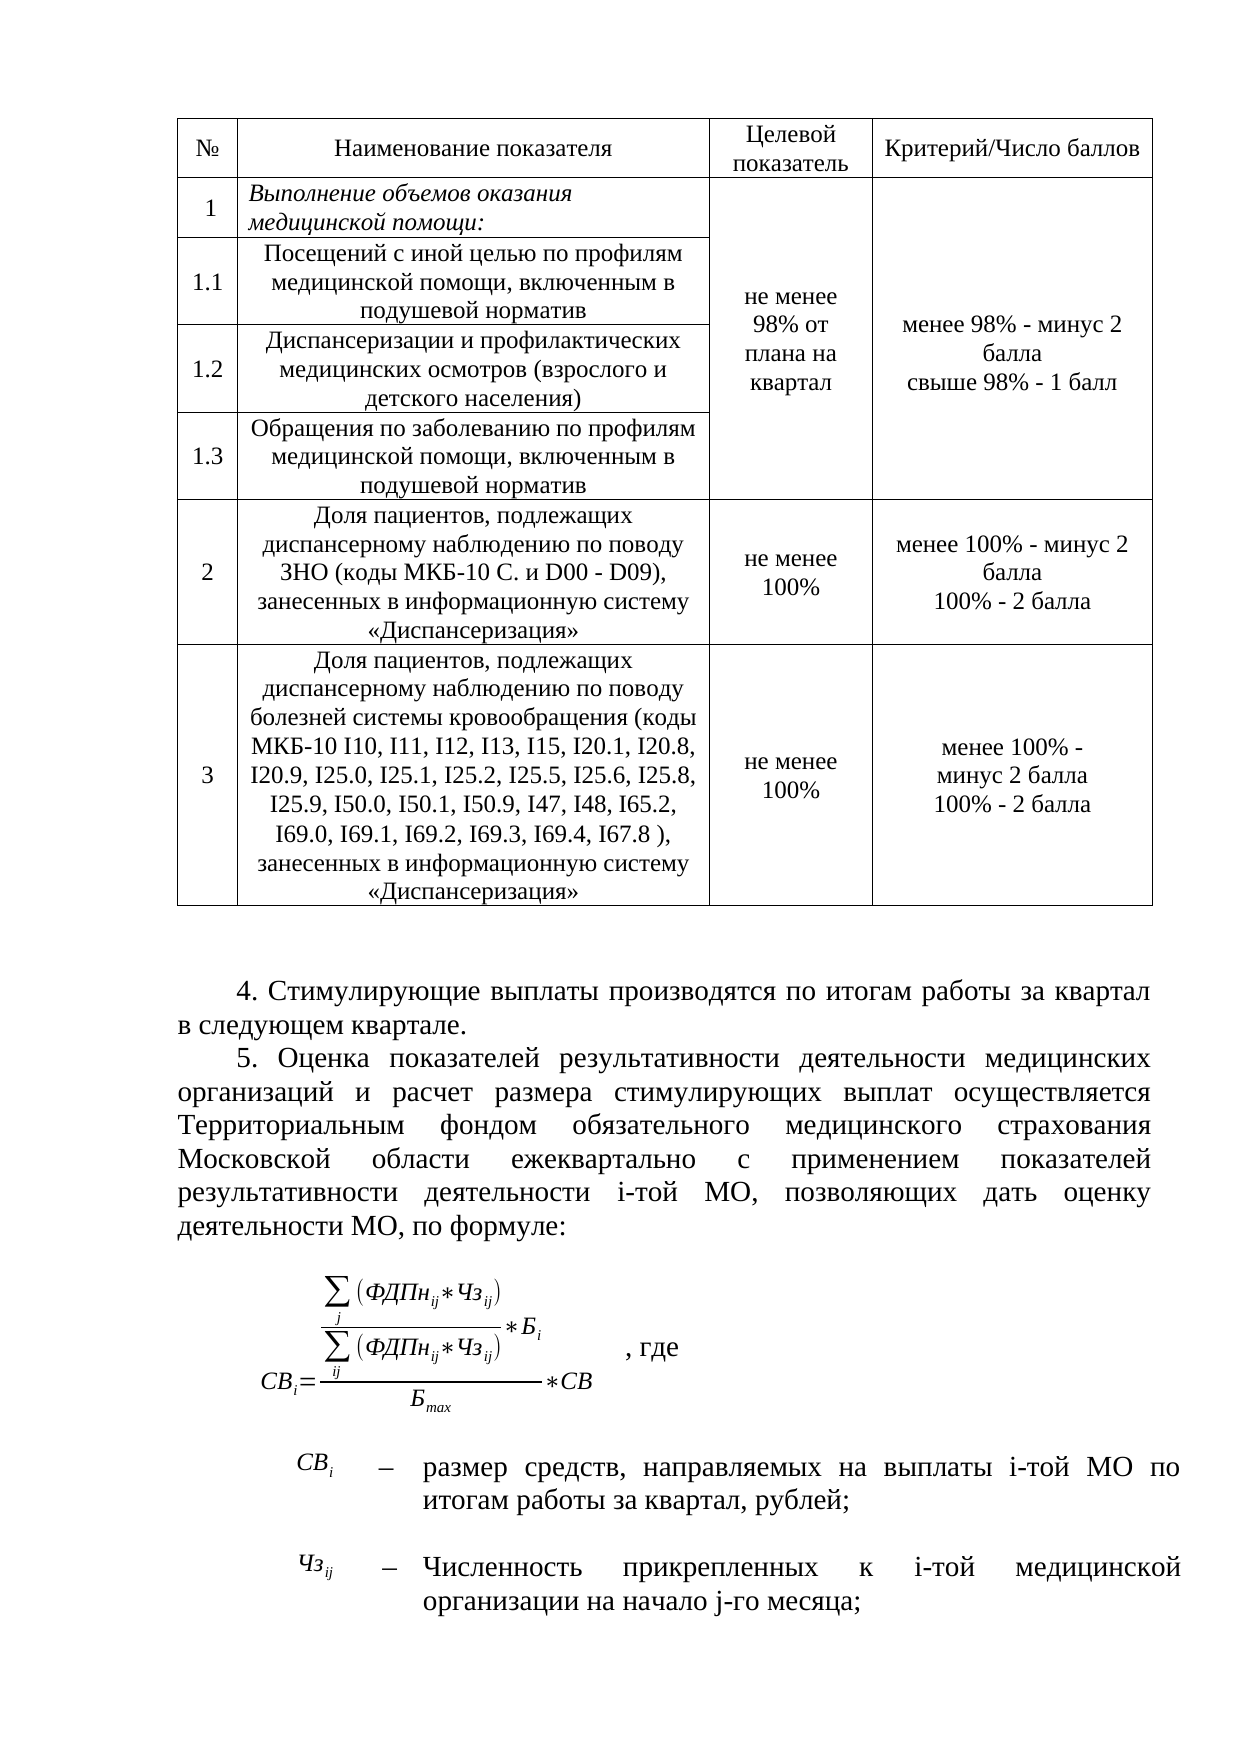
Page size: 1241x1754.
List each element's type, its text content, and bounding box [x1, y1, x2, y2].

table_cell 2 [178, 500, 237, 644]
table_header № [178, 119, 237, 177]
table_cell не менее 100% [710, 500, 872, 644]
table_header Целевой показатель [710, 119, 872, 177]
table_cell менее 100% - минус 2 балла 100% - 2 балла [873, 500, 1152, 644]
table_cell не менее 100% [710, 645, 872, 905]
table_cell 1.3 [178, 413, 237, 499]
table_header Критерий/Число баллов [873, 119, 1152, 177]
text 4. Стимулирующие выплаты производятся по итогам работы за квартал в следующем квартале. [177, 973, 1152, 1040]
table_cell не менее 98% от плана на квартал [710, 178, 872, 499]
text , где [177, 1275, 1152, 1415]
table_header размер средств, направляемых на выплаты i-той МО по итогам работы за квартал, рублей; [411, 1449, 1192, 1549]
table_cell 3 [178, 645, 237, 905]
table_cell менее 100% - минус 2 балла 100% - 2 балла [873, 645, 1152, 905]
text 5. Оценка показателей результативности деятельности медицинских организаций и расчет размера стимулирующих выплат осуществляется Территориальным фондом обязательного медицинского страхования Московской области ежеквартально с применением показателей результативности деятельности i-той МО, позволяющих дать оценку деятельности МО, по формуле: [177, 1040, 1152, 1242]
table_cell Доля пациентов, подлежащих диспансерному наблюдению по поводу болезней системы кровообращения (коды МКБ-10 I10, I11, I12, I13, I15, I20.1, I20.8, I20.9, I25.0, I25.1, I25.2, I25.5, I25.6, I25.8, I25.9, I50.0, I50.1, I50.9, I47, I48, I65.2, I69.0, I69.1, I69.2, I69.3, I69.4, I67.8 ), занесенных в информационную систему «Диспансеризация» [238, 645, 709, 905]
table_cell 1.1 [178, 238, 237, 324]
table_cell – [367, 1550, 411, 1617]
table_cell Выполнение объемов оказания медицинской помощи: [238, 178, 709, 237]
table_cell Посещений с иной целью по профилям медицинской помощи, включенным в подушевой норматив [238, 238, 709, 324]
table_cell Доля пациентов, подлежащих диспансерному наблюдению по поводу ЗНО (коды МКБ-10 C. и D00 - D09), занесенных в информационную систему «Диспансеризация» [238, 500, 709, 644]
table_cell менее 98% - минус 2 балла свыше 98% - 1 балл [873, 178, 1152, 499]
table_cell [411, 1550, 1192, 1617]
table_cell Обращения по заболеванию по профилям медицинской помощи, включенным в подушевой норматив [238, 413, 709, 499]
table_cell Диспансеризации и профилактических медицинских осмотров (взрослого и детского населения) [238, 325, 709, 412]
table_cell 1.2 [178, 325, 237, 412]
table_header – [367, 1449, 411, 1549]
table_header Наименование показателя [238, 119, 709, 177]
table_header [262, 1449, 367, 1549]
table_cell 1 [178, 178, 237, 237]
table_cell [262, 1550, 367, 1617]
